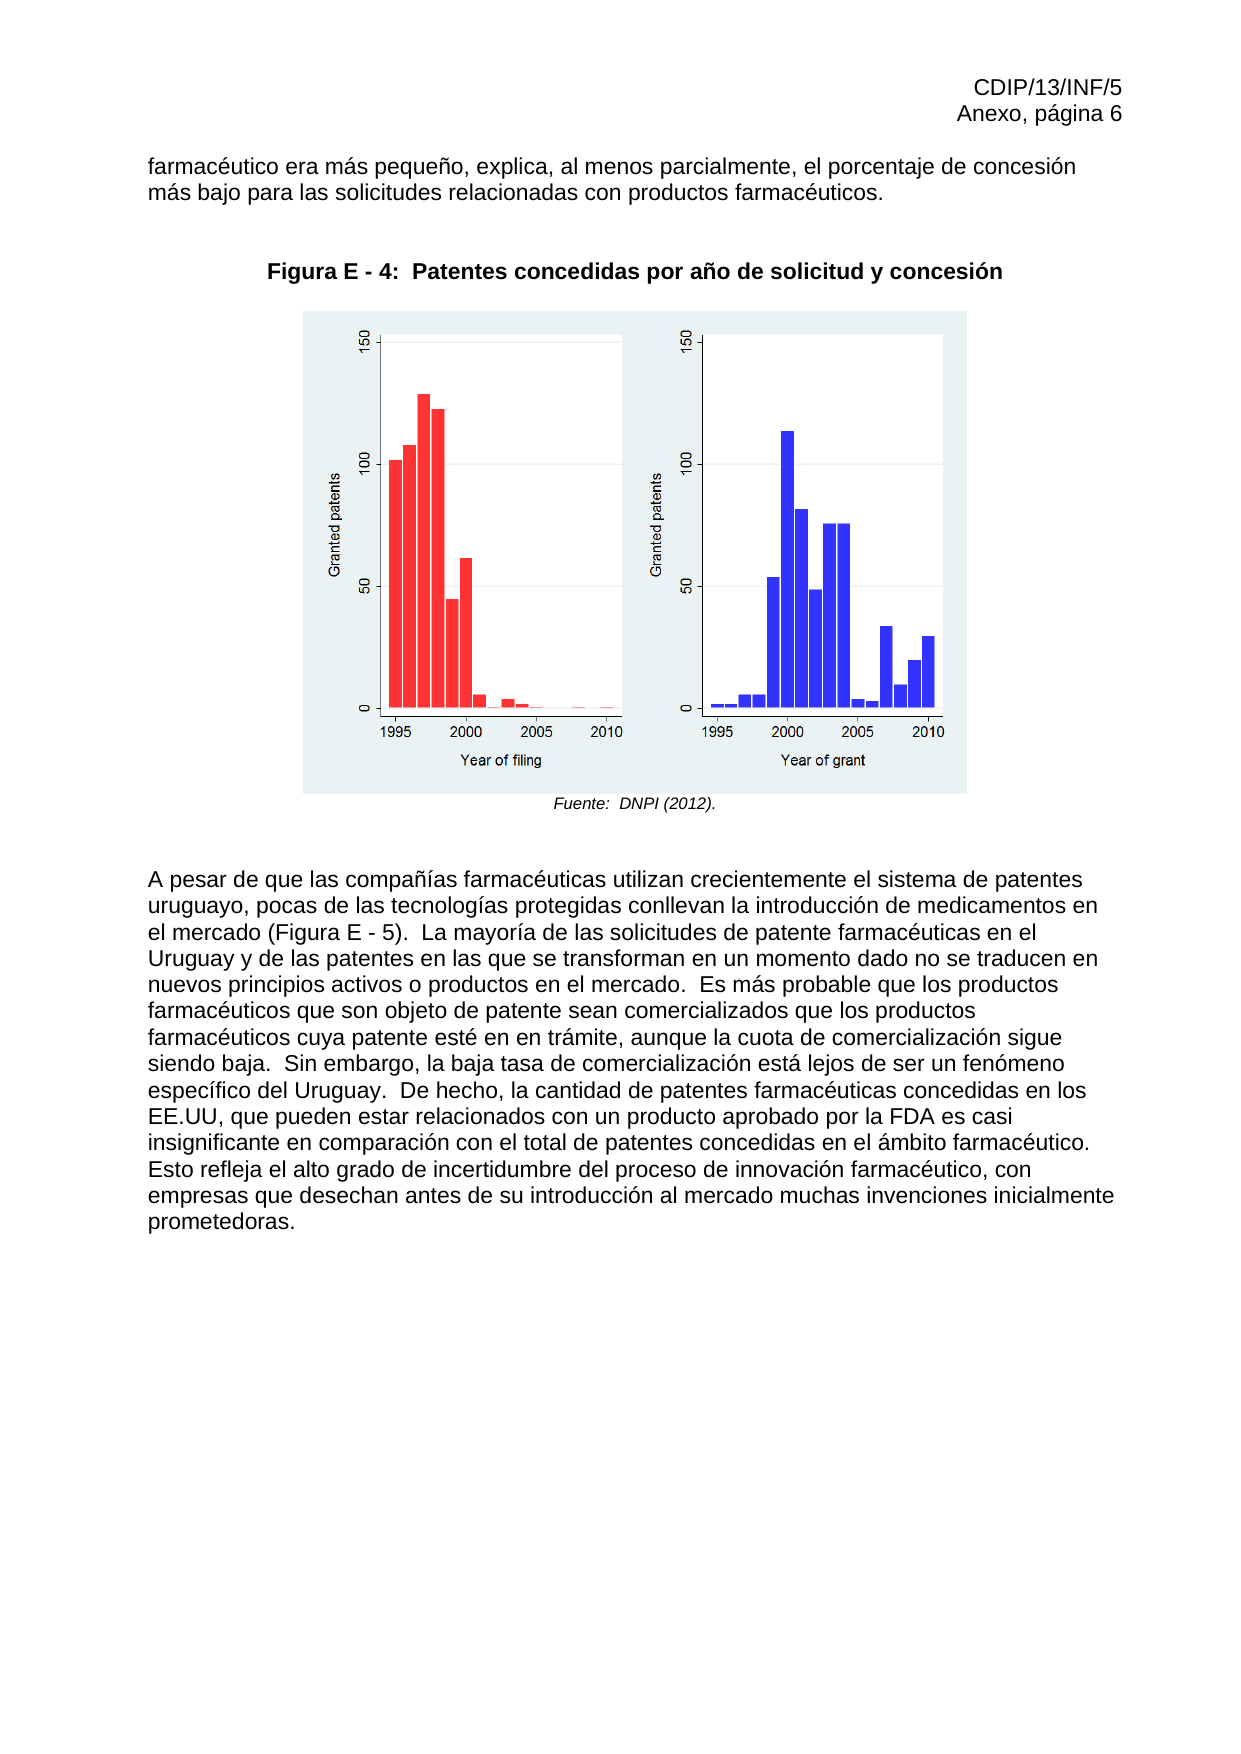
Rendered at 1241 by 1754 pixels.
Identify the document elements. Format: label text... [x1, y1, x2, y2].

text A pesar de que las compañías farmacéuticas utilizan crecientemente el sistema de patentes uruguayo, pocas de las tecnologías protegidas conllevan la introducción de medicamentos en el mercado (Figura E - 5). La mayoría de las solicitudes de patente farmacéuticas en el Uruguay y de las patentes en las que se transforman en un momento dado no se traducen en nuevos principios activos o productos en el mercado. Es más probable que los productos farmacéuticos que son objeto de patente sean comercializados que los productos farmacéuticos cuya patente esté en en trámite, aunque la cuota de comercialización sigue siendo baja. Sin embargo, la baja tasa de comercialización está lejos de ser un fenómeno específico del Uruguay. De hecho, la cantidad de patentes farmacéuticas concedidas en los EE.UU, que pueden estar relacionados con un producto aprobado por la FDA es casi insignificante en comparación con el total de patentes concedidas en el ámbito farmacéutico. Esto refleja el alto grado de incertidumbre del proceso de innovación farmacéutico, con empresas que desechan antes de su introducción al mercado muchas invenciones inicialmente prometedoras. [148, 866, 1122, 1235]
text Figura E - 4: Patentes concedidas por año de solicitud y concesión [148, 258, 1122, 285]
text Fuente: DNPI (2012). [148, 794, 1122, 813]
picture [302, 311, 967, 794]
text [148, 153, 1122, 206]
